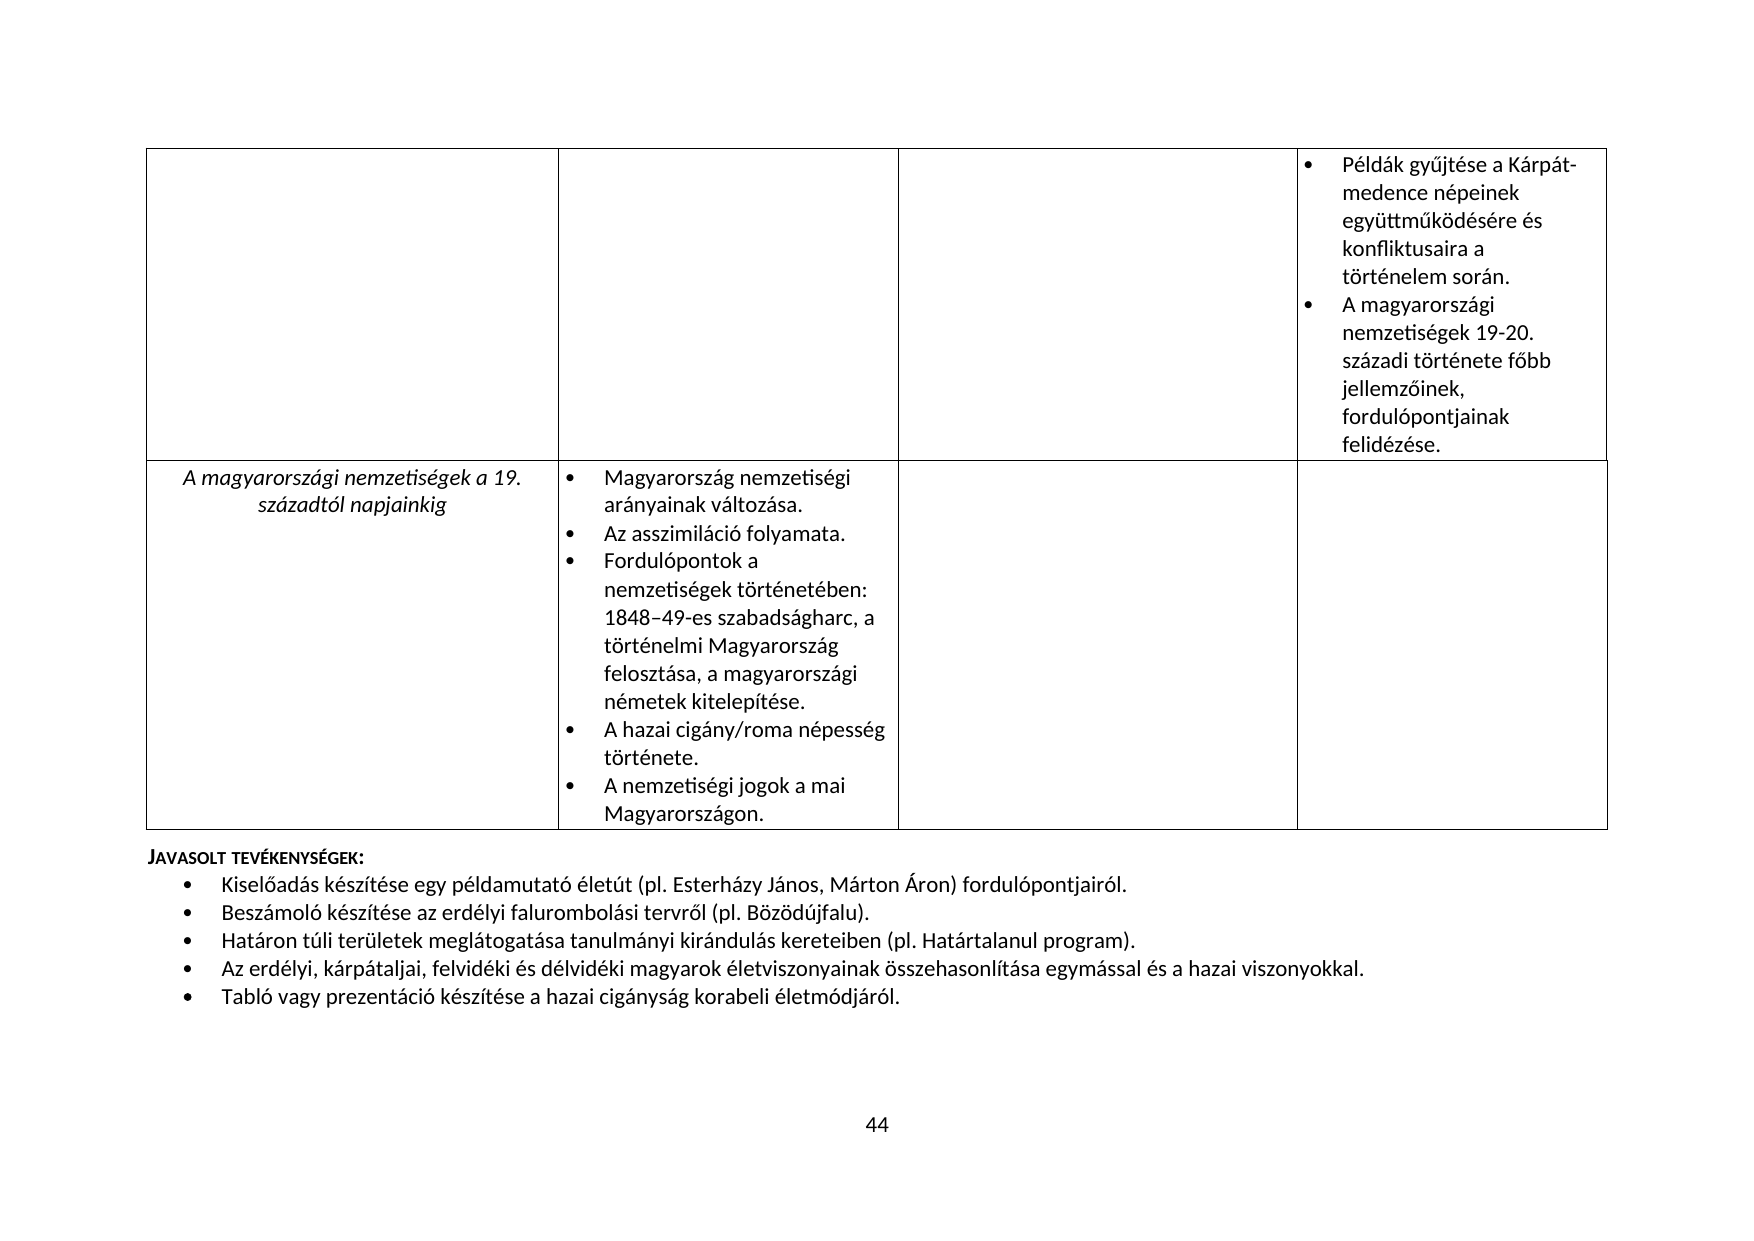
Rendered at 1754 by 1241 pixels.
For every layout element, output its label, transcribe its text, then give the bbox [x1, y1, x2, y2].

table_cell [1298, 461, 1607, 828]
list Beszámoló készítése az erdélyi falurombolási tervről (pl. Bözödújfalu). [184, 898, 1606, 926]
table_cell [559, 149, 898, 460]
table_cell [899, 149, 1297, 460]
list Az erdélyi, kárpátaljai, felvidéki és délvidéki magyarok életviszonyainak összehasonlítása egymással és a hazai viszonyokkal. [184, 954, 1606, 982]
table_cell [147, 149, 558, 460]
table_cell A magyarországi nemzetiségek a 19. századtól napjainkig [147, 461, 558, 828]
table_cell Magyarország nemzetiségi arányainak változása. Az asszimiláció folyamata. Fordulópontok a nemzetiségek történetében: 1848–49-es szabadságharc, a történelmi Magyarország felosztása, a magyarországi németek kitelepítése. A hazai cigány/roma népesség története. A nemzetiségi jogok a mai Magyarországon. [559, 461, 898, 828]
list Határon túli területek meglátogatása tanulmányi kirándulás kereteiben (pl. Határtalanul program). [184, 926, 1606, 954]
list Tabló vagy prezentáció készítése a hazai cigányság korabeli életmódjáról. [184, 982, 1606, 1010]
text Javasolt tevékenységek: [148, 842, 1606, 870]
list Kiselőadás készítése egy példamutató életút (pl. Esterházy János, Márton Áron) fordulópontjairól. [184, 870, 1606, 898]
table_cell [899, 461, 1297, 828]
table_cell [1298, 149, 1606, 460]
